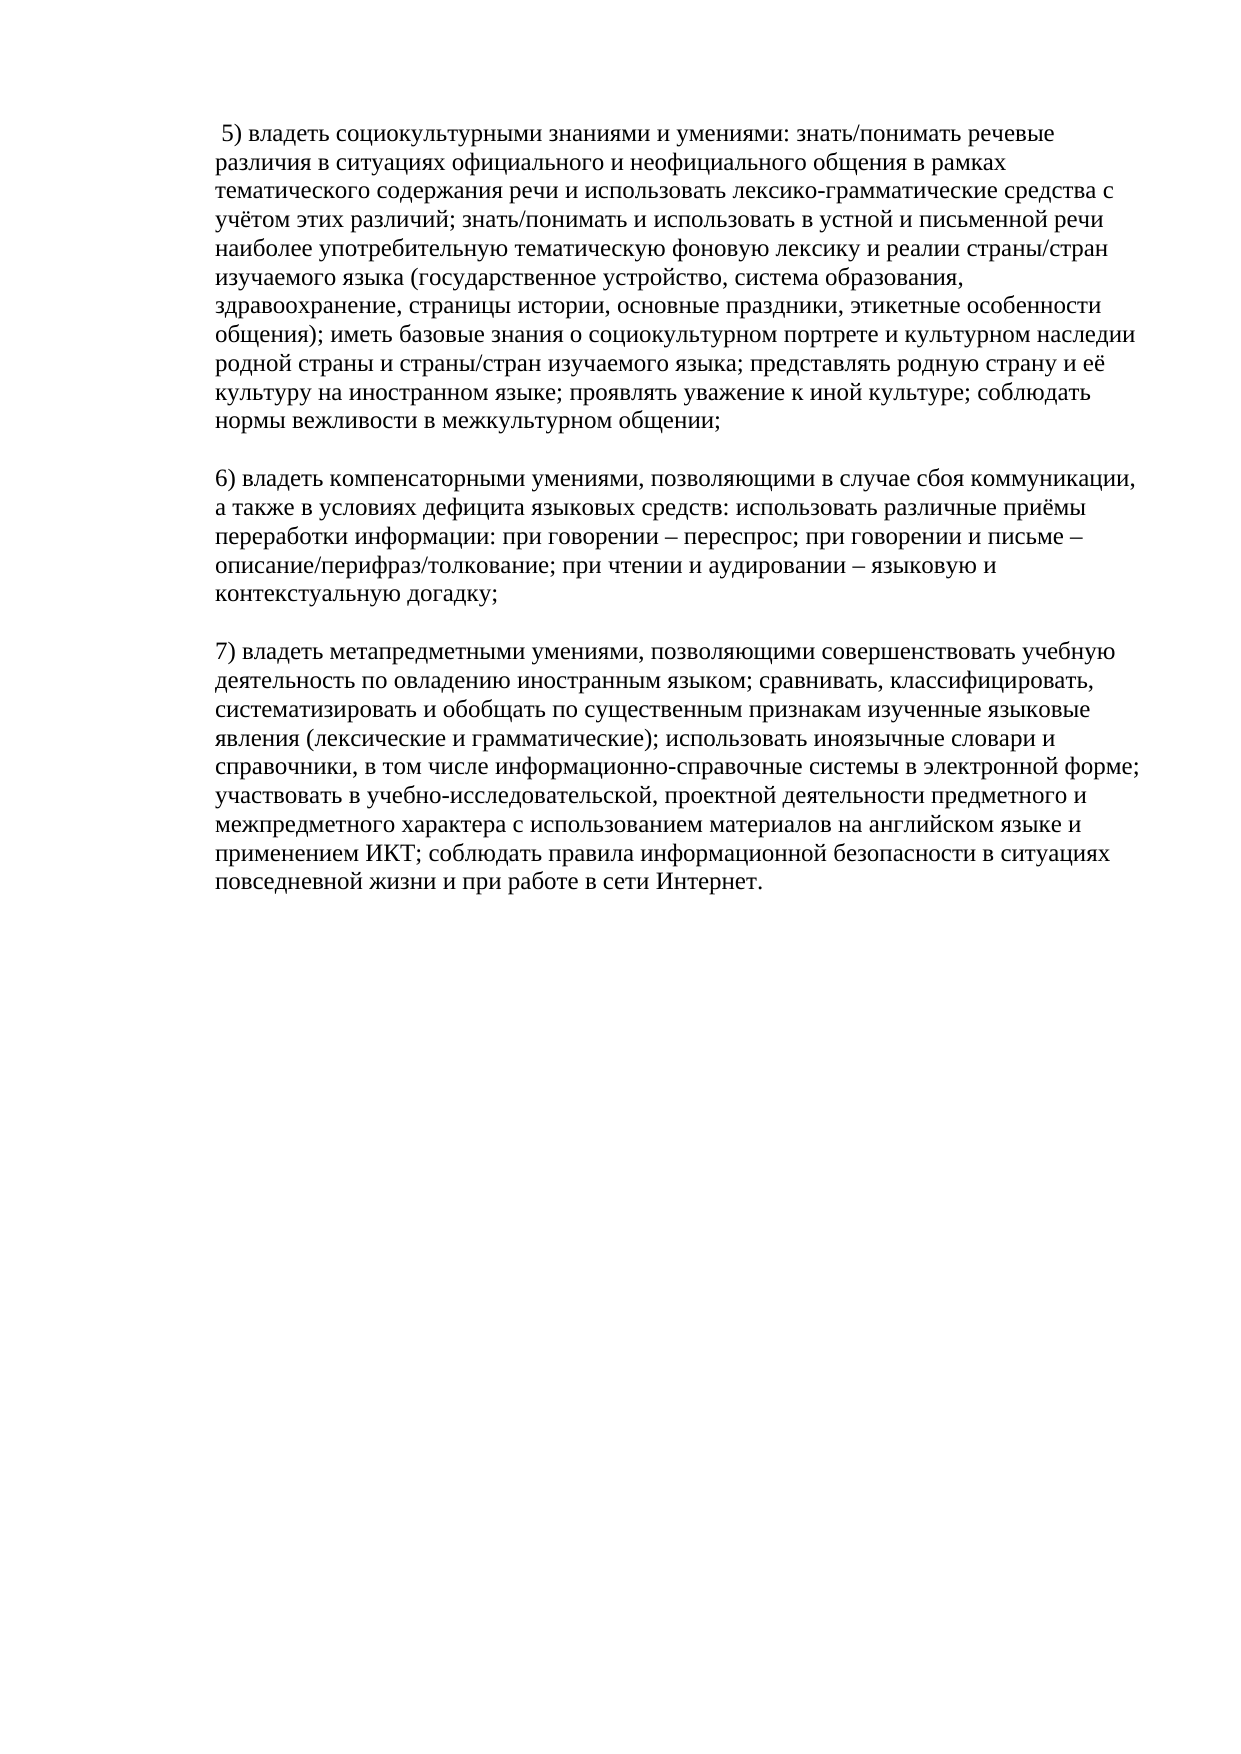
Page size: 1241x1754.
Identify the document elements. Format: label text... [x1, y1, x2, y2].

text 5) владеть социокультурными знаниями и умениями: знать/понимать речевые различия в ситуациях официального и неофициального общения в рамках тематического содержания речи и использовать лексико-грамматические средства с учётом этих различий; знать/понимать и использовать в устной и письменной речи наиболее употребительную тематическую фоновую лексику и реалии страны/стран изучаемого языка (государственное устройство, система образования, здравоохранение, страницы истории, основные праздники, этикетные особенности общения); иметь базовые знания о социокультурном портрете и культурном наследии родной страны и страны/стран изучаемого языка; представлять родную страну и её культуру на иностранном языке; проявлять уважение к иной культуре; соблюдать нормы вежливости в межкультурном общении; [215, 118, 1152, 434]
text 6) владеть компенсаторными умениями, позволяющими в случае сбоя коммуникации, а также в условиях дефицита языковых средств: использовать различные приёмы переработки информации: при говорении – переспрос; при говорении и письме – описание/перифраз/толкование; при чтении и аудировании – языковую и контекстуальную догадку; [215, 463, 1152, 607]
text 7) владеть метапредметными умениями, позволяющими совершенствовать учебную деятельность по овладению иностранным языком; сравнивать, классифицировать, систематизировать и обобщать по существенным признакам изученные языковые явления (лексические и грамматические); использовать иноязычные словари и справочники, в том числе информационно-справочные системы в электронной форме; участвовать в учебно-исследовательской, проектной деятельности предметного и межпредметного характера с использованием материалов на английском языке и применением ИКТ; соблюдать правила информационной безопасности в ситуациях повседневной жизни и при работе в сети Интернет. [215, 636, 1152, 895]
